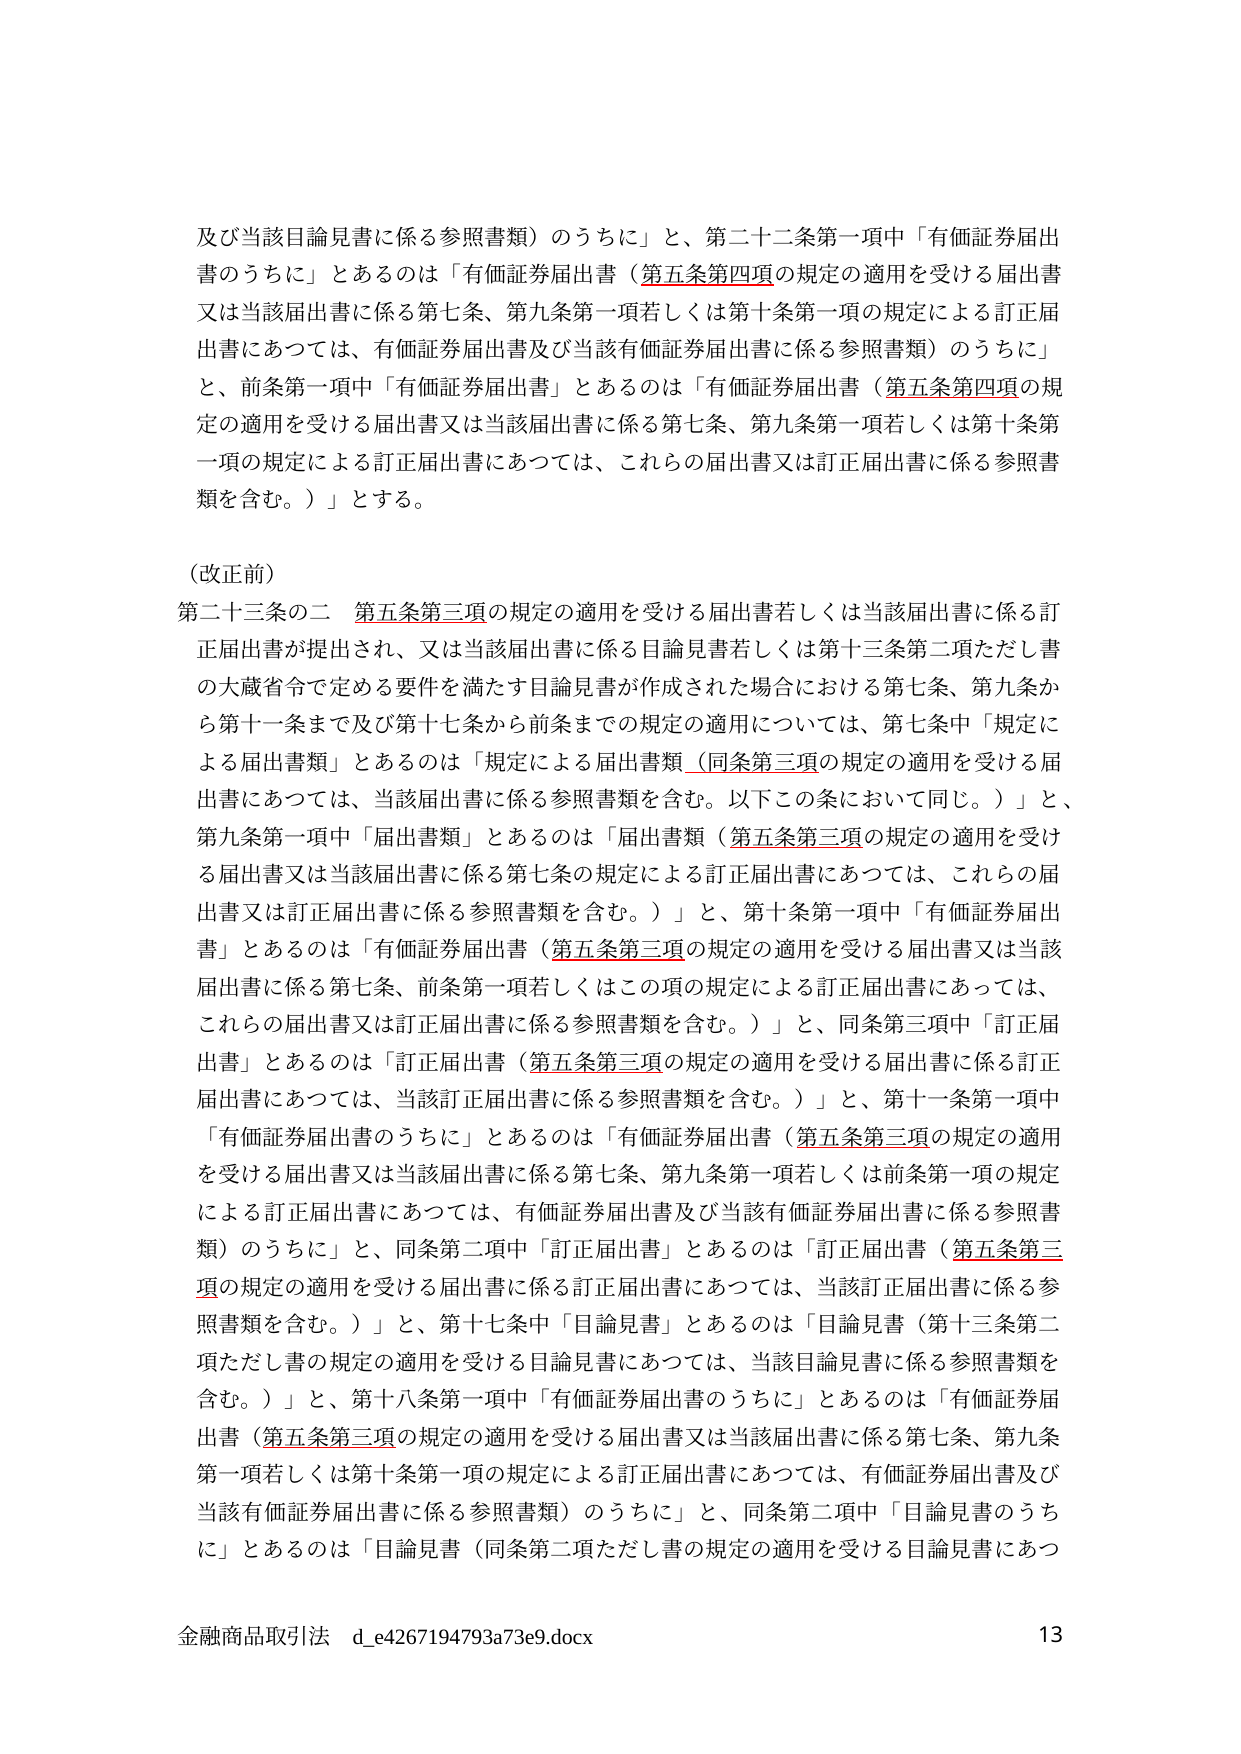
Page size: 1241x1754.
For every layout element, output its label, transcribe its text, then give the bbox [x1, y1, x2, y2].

text （改正前） [177, 554, 1063, 592]
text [177, 217, 1063, 517]
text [177, 592, 1063, 1567]
